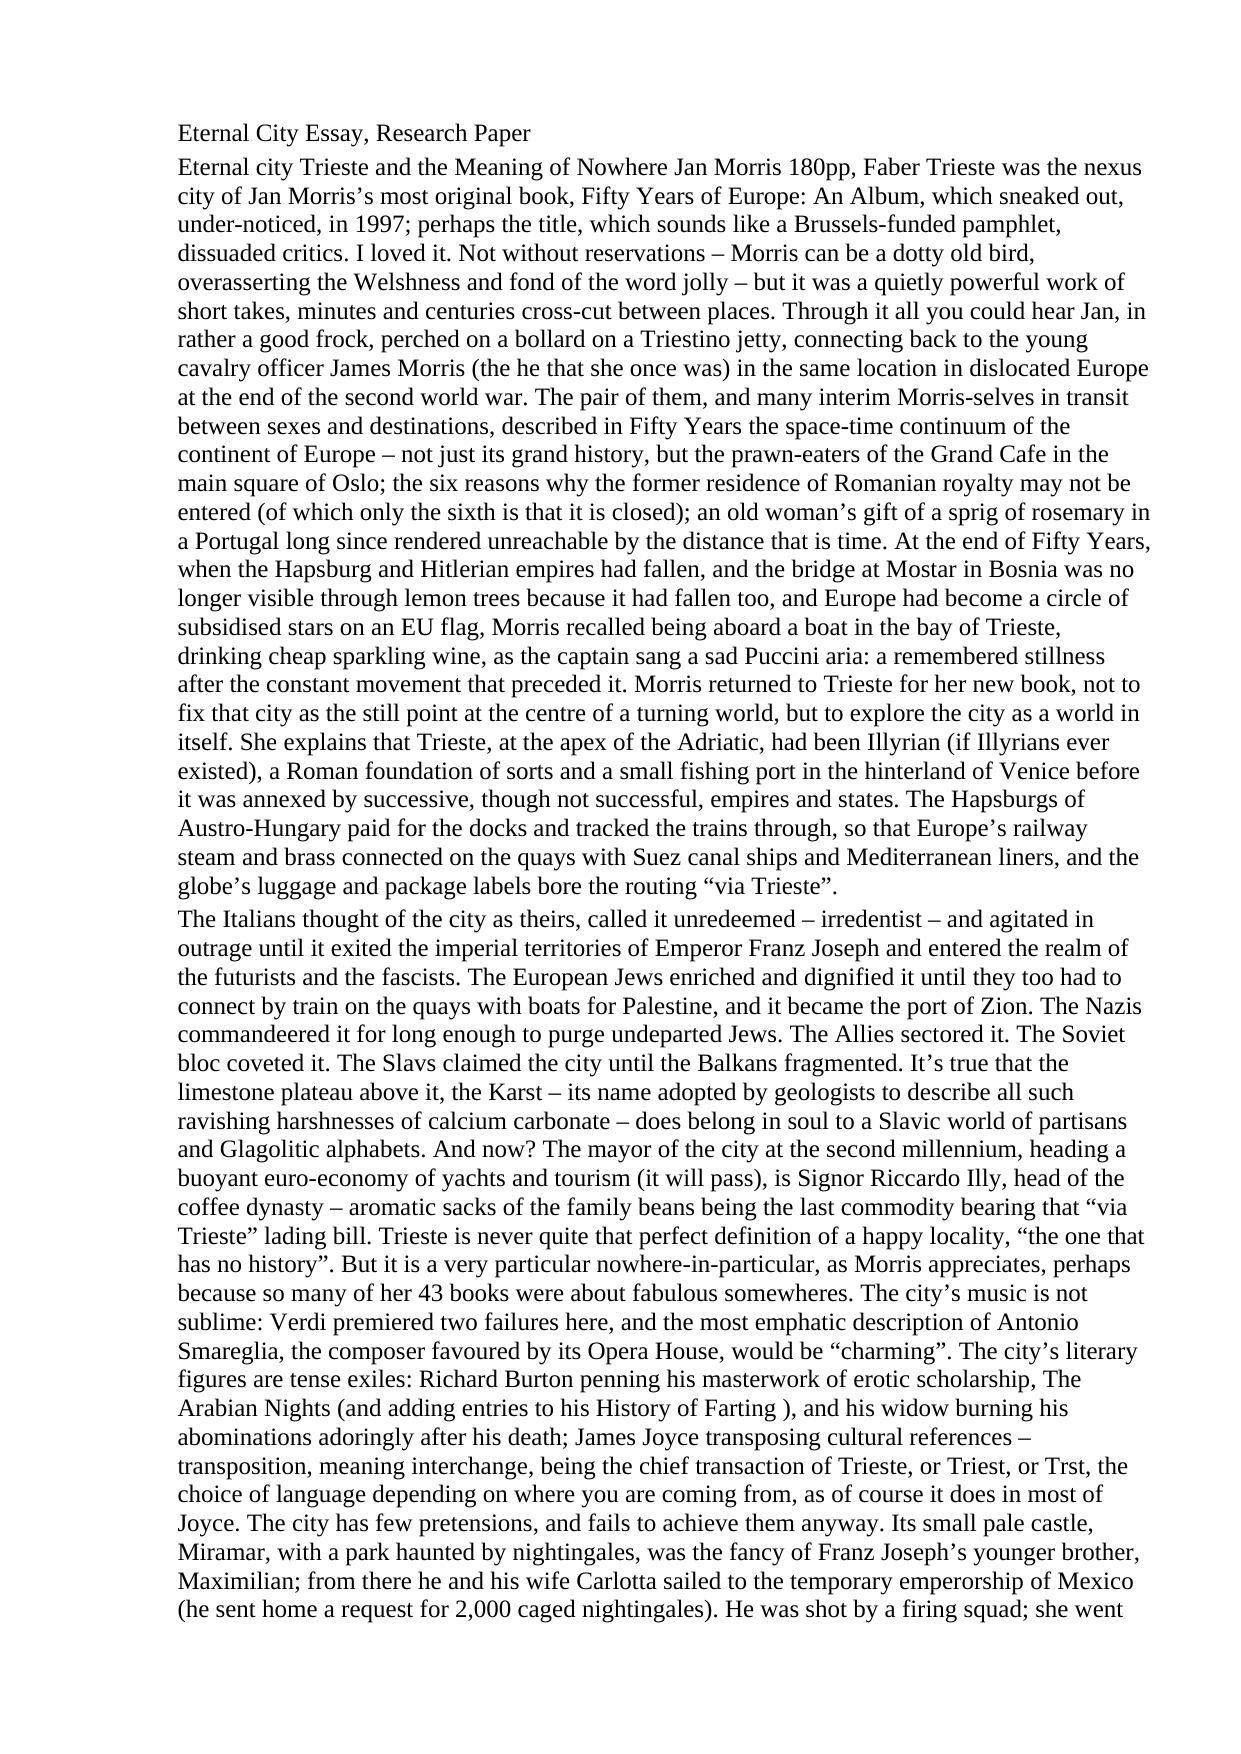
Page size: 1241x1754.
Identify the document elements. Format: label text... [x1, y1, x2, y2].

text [177, 904, 1152, 1623]
text Eternal City Essay, Research Paper [177, 118, 1152, 147]
text Eternal city Trieste and the Meaning of Nowhere Jan Morris 180pp, Faber Trieste was the nexus city of Jan Morris’s most original book, Fifty Years of Europe: An Album, which sneaked out, under-noticed, in 1997; perhaps the title, which sounds like a Brussels-funded pamphlet, dissuaded critics. I loved it. Not without reservations – Morris can be a dotty old bird, overasserting the Welshness and fond of the word jolly – but it was a quietly powerful work of short takes, minutes and centuries cross-cut between places. Through it all you could hear Jan, in rather a good frock, perched on a bollard on a Triestino jetty, connecting back to the young cavalry officer James Morris (the he that she once was) in the same location in dislocated Europe at the end of the second world war. The pair of them, and many interim Morris-selves in transit between sexes and destinations, described in Fifty Years the space-time continuum of the continent of Europe – not just its grand history, but the prawn-eaters of the Grand Cafe in the main square of Oslo; the six reasons why the former residence of Romanian royalty may not be entered (of which only the sixth is that it is closed); an old woman’s gift of a sprig of rosemary in a Portugal long since rendered unreachable by the distance that is time. At the end of Fifty Years, when the Hapsburg and Hitlerian empires had fallen, and the bridge at Mostar in Bosnia was no longer visible through lemon trees because it had fallen too, and Europe had become a circle of subsidised stars on an EU flag, Morris recalled being aboard a boat in the bay of Trieste, drinking cheap sparkling wine, as the captain sang a sad Puccini aria: a remembered stillness after the constant movement that preceded it. Morris returned to Trieste for her new book, not to fix that city as the still point at the centre of a turning world, but to explore the city as a world in itself. She explains that Trieste, at the apex of the Adriatic, had been Illyrian (if Illyrians ever existed), a Roman foundation of sorts and a small fishing port in the hinterland of Venice before it was annexed by successive, though not successful, empires and states. The Hapsburgs of Austro-Hungary paid for the docks and tracked the trains through, so that Europe’s railway steam and brass connected on the quays with Suez canal ships and Mediterranean liners, and the globe’s luggage and package labels bore the routing “via Trieste”. [177, 152, 1152, 899]
